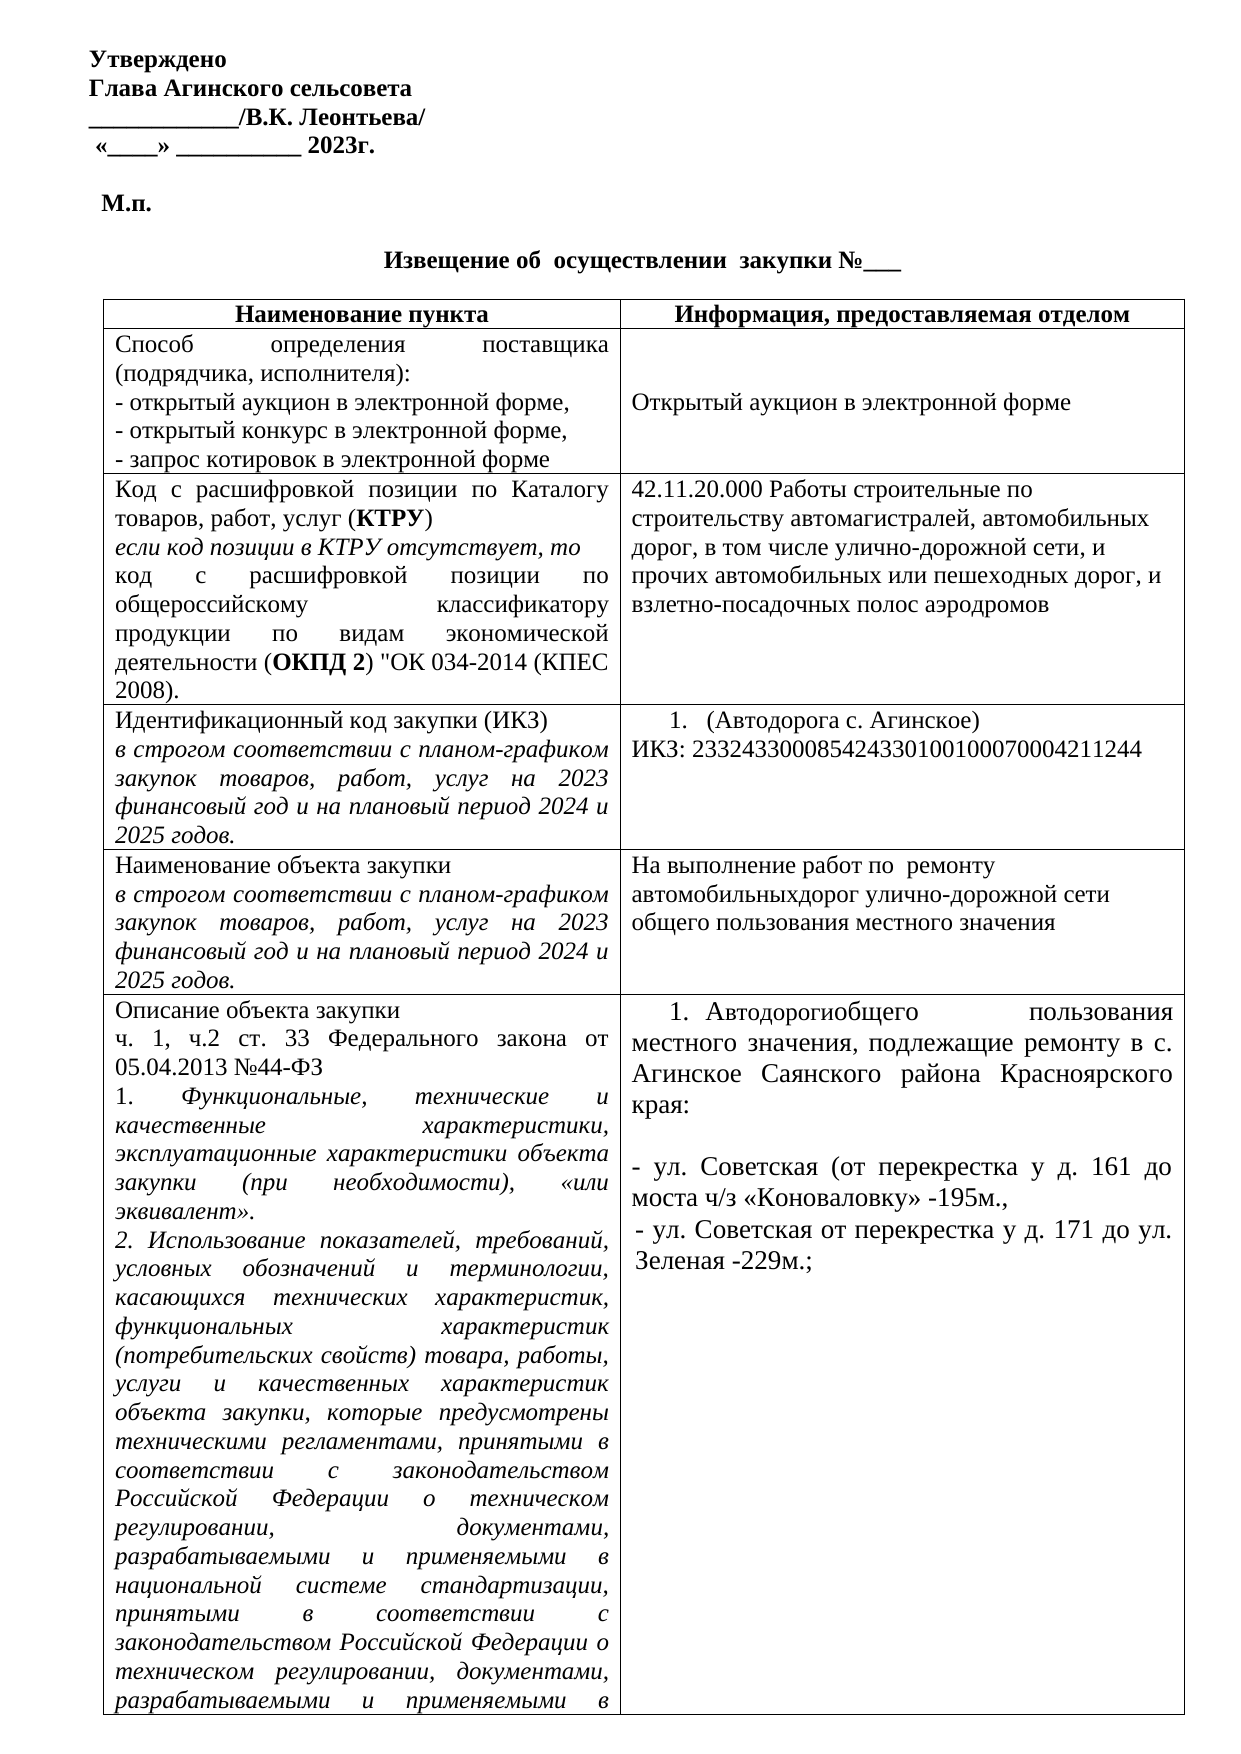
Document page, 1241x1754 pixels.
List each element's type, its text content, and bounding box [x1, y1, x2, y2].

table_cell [621, 995, 1184, 1713]
table_cell Идентификационный код закупки (ИКЗ) в строгом соответствии с планом-графиком закупок товаров, работ, услуг на 2023 финансовый год и на плановый период 2024 и 2025 годов. [104, 705, 620, 849]
text М.п. [89, 188, 1196, 217]
table_header Наименование пункта [104, 300, 620, 328]
table_cell (Автодорога с. Агинское) ИКЗ: 233243300085424330100100070004211244 [621, 705, 1184, 849]
table_cell Открытый аукцион в электронной форме [621, 329, 1184, 473]
text Глава Агинского сельсовета [89, 73, 1196, 102]
table_header Информация, предоставляемая отделом [621, 300, 1184, 328]
text ____________/В.К. Леонтьева/ [89, 102, 1196, 131]
text Утверждено [89, 44, 1196, 73]
table_cell Способ определения поставщика (подрядчика, исполнителя): - открытый аукцион в электронной форме, - открытый конкурс в электронной форме, - запрос котировок в электронной форме [104, 329, 620, 473]
table_cell На выполнение работ по ремонту автомобильныхдорог улично-дорожной сети общего пользования местного значения [621, 850, 1184, 994]
text Извещение об осуществлении закупки №___ [89, 246, 1196, 274]
table_cell 42.11.20.000 Работы строительные по строительству автомагистралей, автомобильных дорог, в том числе улично-дорожной сети, и прочих автомобильных или пешеходных дорог, и взлетно-посадочных полос аэродромов [621, 474, 1184, 704]
text «____» __________ 2023г. [89, 131, 1196, 159]
table_cell Код с расшифровкой позиции по Каталогу товаров, работ, услуг (КТРУ) если код позиции в КТРУ отсутствует, то код с расшифровкой позиции по общероссийскому классификатору продукции по видам экономической деятельности (ОКПД 2) "ОК 034-2014 (КПЕС 2008). [104, 474, 620, 704]
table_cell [104, 995, 620, 1713]
table_cell Наименование объекта закупки в строгом соответствии с планом-графиком закупок товаров, работ, услуг на 2023 финансовый год и на плановый период 2024 и 2025 годов. [104, 850, 620, 994]
